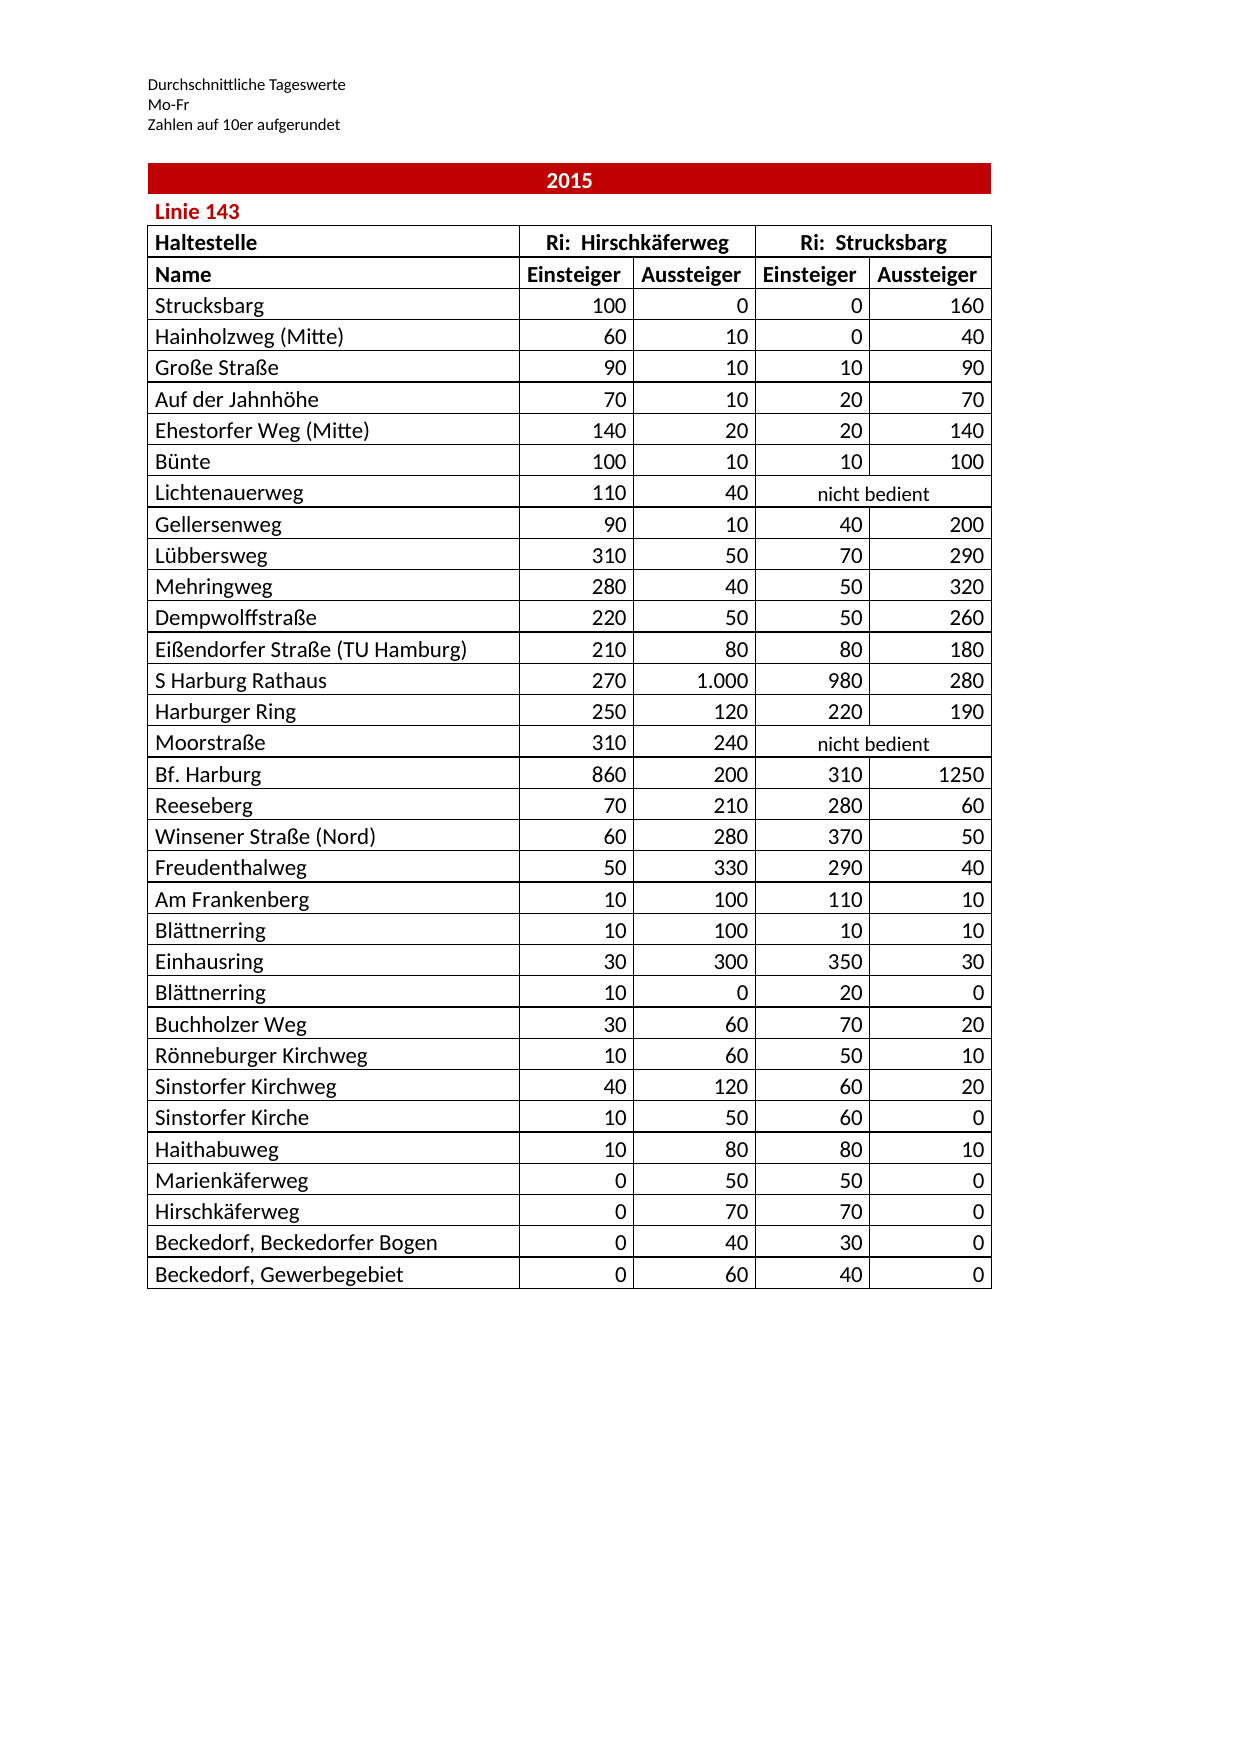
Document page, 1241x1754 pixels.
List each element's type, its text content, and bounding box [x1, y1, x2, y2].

table_cell 70 [870, 383, 991, 413]
table_cell 310 [520, 539, 633, 569]
table_cell S Harburg Rathaus [148, 664, 519, 694]
table_cell 50 [870, 820, 991, 850]
table_cell 40 [756, 1258, 869, 1288]
table_cell 0 [634, 976, 755, 1006]
table_cell 10 [520, 1039, 633, 1069]
table_cell 100 [870, 445, 991, 475]
table_cell 1.000 [634, 664, 755, 694]
table_cell 40 [756, 508, 869, 538]
table_cell 10 [520, 883, 633, 913]
table_cell Sinstorfer Kirche [148, 1101, 519, 1131]
table_cell nicht bedient [756, 726, 991, 756]
table_cell 0 [634, 289, 755, 319]
table_cell Hainholzweg (Mitte) [148, 320, 519, 350]
table_cell 10 [520, 976, 633, 1006]
table_cell 980 [756, 664, 869, 694]
table_cell 10 [870, 914, 991, 944]
table_cell 30 [870, 945, 991, 975]
table_cell Bünte [148, 445, 519, 475]
table_cell 140 [520, 414, 633, 444]
table_cell 20 [756, 383, 869, 413]
table_cell 100 [634, 883, 755, 913]
table_cell 50 [634, 601, 755, 631]
table_cell 20 [756, 976, 869, 1006]
table_cell Große Straße [148, 351, 519, 381]
table_cell Name [148, 258, 519, 288]
table_cell 50 [634, 1101, 755, 1131]
table_cell 100 [520, 445, 633, 475]
table_cell 320 [870, 570, 991, 600]
table_cell Ehestorfer Weg (Mitte) [148, 414, 519, 444]
table_cell 90 [520, 508, 633, 538]
table_cell 0 [870, 1226, 991, 1256]
table_cell 40 [870, 320, 991, 350]
table_cell 50 [520, 851, 633, 881]
table_cell Buchholzer Weg [148, 1008, 519, 1038]
table_cell 60 [634, 1008, 755, 1038]
table_cell Beckedorf, Beckedorfer Bogen [148, 1226, 519, 1256]
table_cell 100 [520, 289, 633, 319]
table_cell 60 [634, 1258, 755, 1288]
table_cell Marienkäferweg [148, 1164, 519, 1194]
table_cell Lichtenauerweg [148, 476, 519, 506]
table_cell 50 [756, 1164, 869, 1194]
table_cell 140 [870, 414, 991, 444]
table_cell 80 [756, 633, 869, 663]
table_cell 1250 [870, 758, 991, 788]
table_cell Rönneburger Kirchweg [148, 1039, 519, 1069]
table_cell 60 [870, 789, 991, 819]
table_cell 330 [634, 851, 755, 881]
table_cell 290 [756, 851, 869, 881]
table_cell 0 [870, 1195, 991, 1225]
table_cell Ri: Strucksbarg [756, 226, 991, 256]
table_cell 180 [870, 633, 991, 663]
table_cell 260 [870, 601, 991, 631]
table_cell Aussteiger [870, 258, 991, 288]
table_cell 70 [756, 1195, 869, 1225]
table_cell Strucksbarg [148, 289, 519, 319]
table_cell 280 [520, 570, 633, 600]
table_cell 80 [634, 633, 755, 663]
table_cell Mehringweg [148, 570, 519, 600]
table_cell [634, 194, 755, 225]
table_cell Eißendorfer Straße (TU Hamburg) [148, 633, 519, 663]
table_cell Lübbersweg [148, 539, 519, 569]
table_header 2015 [148, 163, 991, 194]
table_cell 10 [634, 445, 755, 475]
table_cell 310 [520, 726, 633, 756]
table_cell 160 [870, 289, 991, 319]
table_cell 0 [870, 1101, 991, 1131]
table_cell 90 [520, 351, 633, 381]
table_cell 80 [634, 1133, 755, 1163]
table_cell Ri: Hirschkäferweg [520, 226, 755, 256]
table_cell 300 [634, 945, 755, 975]
table_cell Hirschkäferweg [148, 1195, 519, 1225]
table_cell 0 [870, 1164, 991, 1194]
table_cell [755, 194, 870, 225]
table_cell Einhausring [148, 945, 519, 975]
table_cell Bf. Harburg [148, 758, 519, 788]
table_cell 50 [634, 1164, 755, 1194]
table_cell 40 [520, 1070, 633, 1100]
table_cell Auf der Jahnhöhe [148, 383, 519, 413]
table_cell Freudenthalweg [148, 851, 519, 881]
table_cell 20 [756, 414, 869, 444]
table_cell 10 [634, 383, 755, 413]
table_cell 70 [520, 383, 633, 413]
table_cell Dempwolffstraße [148, 601, 519, 631]
table_cell Beckedorf, Gewerbegebiet [148, 1258, 519, 1288]
table_cell 50 [634, 539, 755, 569]
table_cell 50 [756, 601, 869, 631]
table_cell 60 [756, 1070, 869, 1100]
table_cell Reeseberg [148, 789, 519, 819]
table_cell 220 [756, 695, 869, 725]
table_cell 860 [520, 758, 633, 788]
table_cell 40 [870, 851, 991, 881]
table_cell 240 [634, 726, 755, 756]
table_cell 200 [870, 508, 991, 538]
table_cell 20 [870, 1070, 991, 1100]
table_cell 40 [634, 570, 755, 600]
table_cell [870, 194, 991, 225]
table_cell 0 [520, 1226, 633, 1256]
table_cell 210 [520, 633, 633, 663]
table_cell 10 [756, 914, 869, 944]
table_cell 280 [870, 664, 991, 694]
table_cell Winsener Straße (Nord) [148, 820, 519, 850]
table_cell 0 [520, 1258, 633, 1288]
table_cell 10 [634, 351, 755, 381]
table_cell 200 [634, 758, 755, 788]
table_cell 10 [870, 1133, 991, 1163]
table_cell 270 [520, 664, 633, 694]
table_cell 60 [520, 820, 633, 850]
table_cell Einsteiger [520, 258, 633, 288]
table_cell 20 [870, 1008, 991, 1038]
table_cell 350 [756, 945, 869, 975]
table_cell 0 [870, 1258, 991, 1288]
table_cell 290 [870, 539, 991, 569]
table_cell 70 [756, 539, 869, 569]
table_cell 0 [520, 1164, 633, 1194]
table_cell 0 [756, 289, 869, 319]
table_cell 40 [634, 476, 755, 506]
table_cell Linie 143 [148, 194, 519, 225]
table_cell 30 [756, 1226, 869, 1256]
table_cell Haithabuweg [148, 1133, 519, 1163]
table_cell Am Frankenberg [148, 883, 519, 913]
table_cell 30 [520, 1008, 633, 1038]
table_cell 220 [520, 601, 633, 631]
table_cell Gellersenweg [148, 508, 519, 538]
table_cell 280 [634, 820, 755, 850]
table_cell 10 [634, 508, 755, 538]
table_cell 50 [756, 570, 869, 600]
table_cell Harburger Ring [148, 695, 519, 725]
table_cell 60 [756, 1101, 869, 1131]
table_cell 310 [756, 758, 869, 788]
table_cell 120 [634, 1070, 755, 1100]
table_cell 0 [870, 976, 991, 1006]
table_cell 10 [870, 883, 991, 913]
table_cell 60 [634, 1039, 755, 1069]
table_cell 80 [756, 1133, 869, 1163]
table_cell 0 [520, 1195, 633, 1225]
table_cell 10 [520, 1101, 633, 1131]
table_cell Einsteiger [756, 258, 869, 288]
table_cell Aussteiger [634, 258, 755, 288]
table_cell 120 [634, 695, 755, 725]
table_cell 10 [756, 445, 869, 475]
table_cell Blättnerring [148, 976, 519, 1006]
table_cell Haltestelle [148, 226, 519, 256]
table_cell nicht bedient [756, 476, 991, 506]
table_cell 370 [756, 820, 869, 850]
table_cell 0 [756, 320, 869, 350]
table_cell [520, 194, 634, 225]
table_cell 100 [634, 914, 755, 944]
table_cell 10 [870, 1039, 991, 1069]
table_cell 20 [634, 414, 755, 444]
table_cell 70 [634, 1195, 755, 1225]
table_cell 210 [634, 789, 755, 819]
table_cell 250 [520, 695, 633, 725]
table_cell 110 [520, 476, 633, 506]
table_cell 70 [520, 789, 633, 819]
table_cell Moorstraße [148, 726, 519, 756]
table_cell 10 [520, 1133, 633, 1163]
table_cell 50 [756, 1039, 869, 1069]
table_cell 90 [870, 351, 991, 381]
table_cell Blättnerring [148, 914, 519, 944]
table_cell 280 [756, 789, 869, 819]
table_cell 110 [756, 883, 869, 913]
table_cell 10 [520, 914, 633, 944]
table_cell 190 [870, 695, 991, 725]
table_cell 40 [634, 1226, 755, 1256]
table_cell 10 [634, 320, 755, 350]
table_cell Sinstorfer Kirchweg [148, 1070, 519, 1100]
table_cell 60 [520, 320, 633, 350]
table_cell 30 [520, 945, 633, 975]
table_cell 70 [756, 1008, 869, 1038]
table_cell 10 [756, 351, 869, 381]
